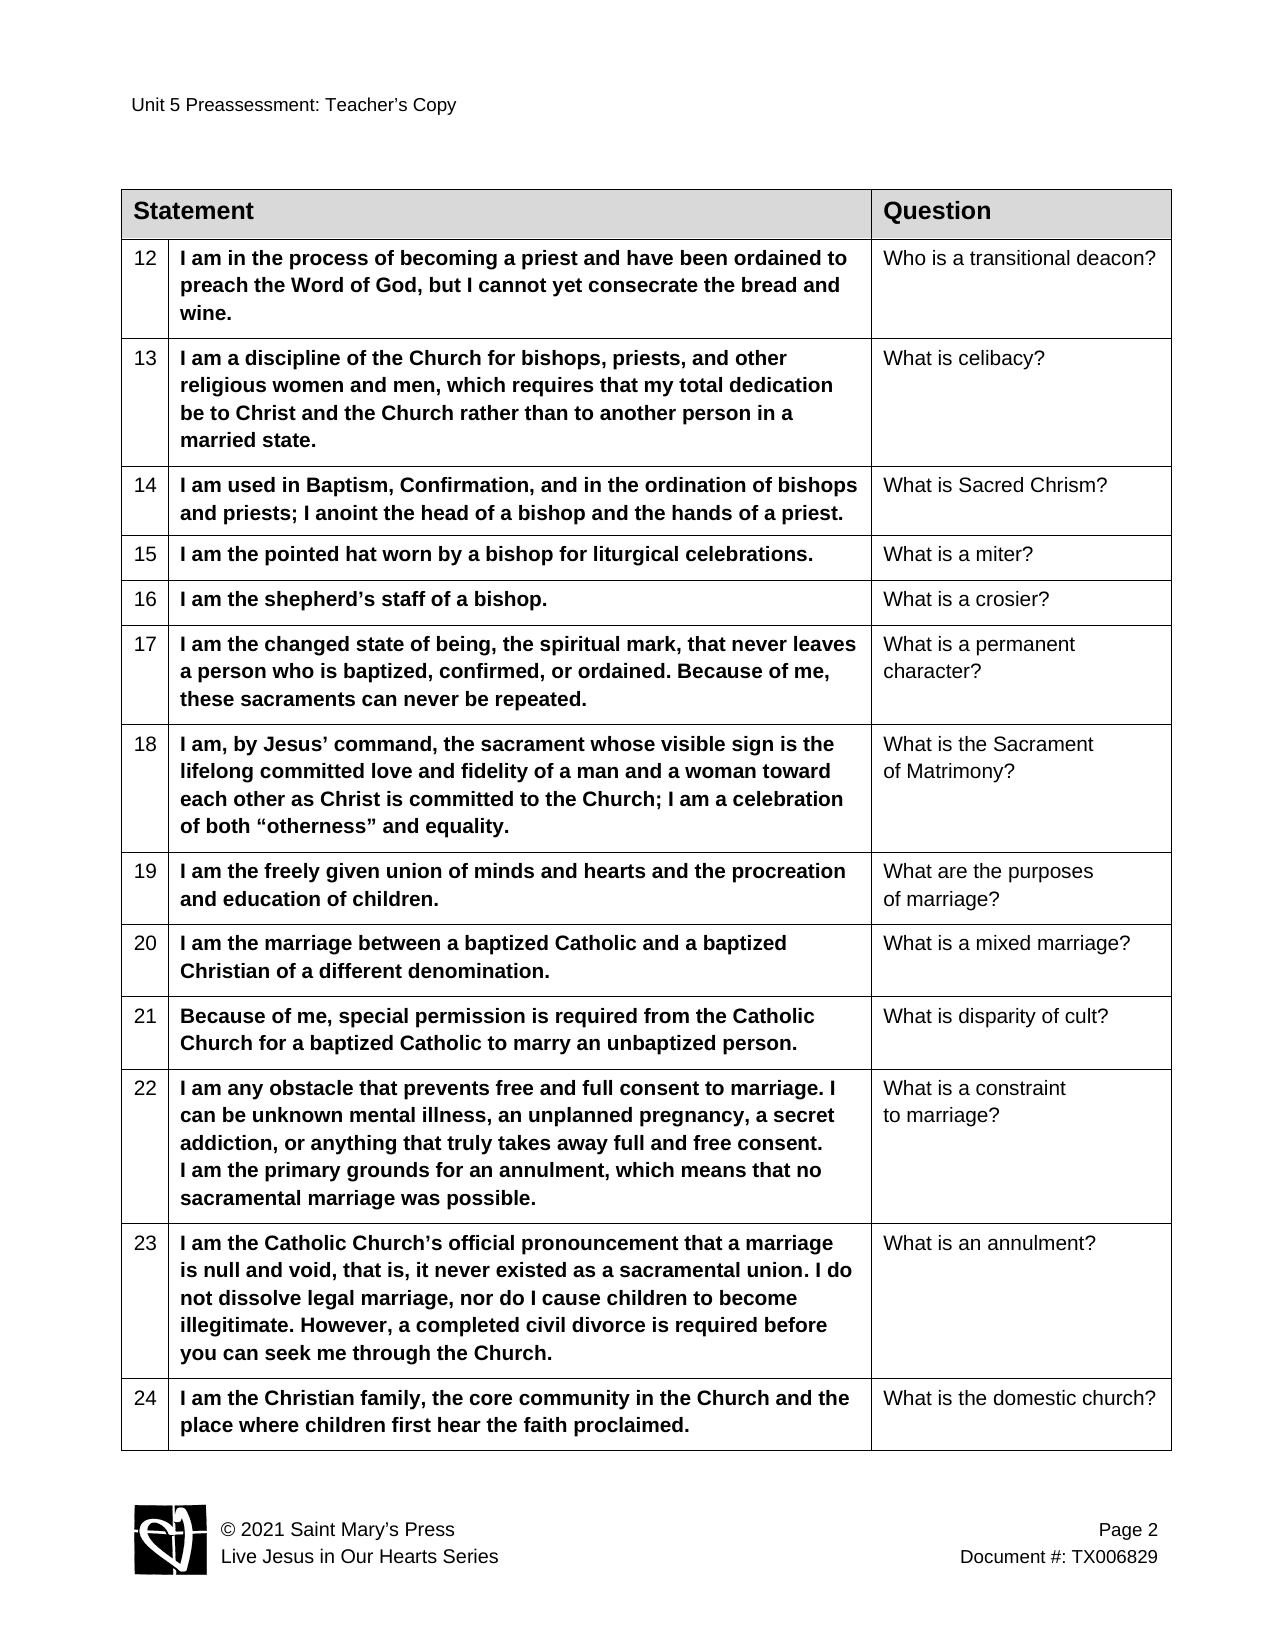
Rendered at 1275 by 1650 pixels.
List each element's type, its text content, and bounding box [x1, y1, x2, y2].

table_cell 22 [122, 1070, 168, 1223]
table_cell I am the Catholic Church’s official pronouncement that a marriage is null and void, that is, it never existed as a sacramental union. I do not dissolve legal marriage, nor do I cause children to become illegitimate. However, a completed civil divorce is required before you can seek me through the Church. [169, 1224, 871, 1378]
table_cell 21 [122, 997, 168, 1068]
table_cell I am the marriage between a baptized Catholic and a baptized Christian of a different denomination. [169, 925, 871, 996]
table_cell 17 [122, 626, 168, 724]
table_cell 23 [122, 1224, 168, 1378]
table_cell 19 [122, 853, 168, 924]
table_cell 15 [122, 536, 168, 580]
table_cell What is a mixed marriage? [872, 925, 1171, 996]
table_cell I am the Christian family, the core community in the Church and the place where children first hear the faith proclaimed. [169, 1379, 871, 1450]
table_cell What is Sacred Chrism? [872, 467, 1171, 535]
table_header Statement [122, 190, 871, 238]
table_cell 14 [122, 467, 168, 535]
table_cell I am any obstacle that prevents free and full consent to marriage. I can be unknown mental illness, an unplanned pregnancy, a secret addiction, or anything that truly takes away full and free consent. I am the primary grounds for an annulment, which means that no sacramental marriage was possible. [169, 1070, 871, 1223]
table_cell 13 [122, 339, 168, 466]
table_cell I am a discipline of the Church for bishops, priests, and other religious women and men, which requires that my total dedication be to Christ and the Church rather than to another person in a married state. [169, 339, 871, 466]
table_cell I am, by Jesus’ command, the sacrament whose visible sign is the lifelong committed love and fidelity of a man and a woman toward each other as Christ is committed to the Church; I am a celebration of both “otherness” and equality. [169, 725, 871, 852]
table_cell What is a constraint to marriage? [872, 1070, 1171, 1223]
table_cell I am the pointed hat worn by a bishop for liturgical celebrations. [169, 536, 871, 580]
table_cell What is the Sacrament of Matrimony? [872, 725, 1171, 852]
table_cell 16 [122, 581, 168, 624]
table_cell I am used in Baptism, Confirmation, and in the ordination of bishops and priests; I anoint the head of a bishop and the hands of a priest. [169, 467, 871, 535]
table_cell Who is a transitional deacon? [872, 240, 1171, 338]
table_cell What is an annulment? [872, 1224, 1171, 1378]
table_cell What is disparity of cult? [872, 997, 1171, 1068]
table_cell I am in the process of becoming a priest and have been ordained to preach the Word of God, but I cannot yet consecrate the bread and wine. [169, 240, 871, 338]
table_cell What is celibacy? [872, 339, 1171, 466]
table_cell I am the freely given union of minds and hearts and the procreation and education of children. [169, 853, 871, 924]
table_header Question [872, 190, 1171, 238]
table_cell What is a miter? [872, 536, 1171, 580]
table_cell I am the changed state of being, the spiritual mark, that never leaves a person who is baptized, confirmed, or ordained. Because of me, these sacraments can never be repeated. [169, 626, 871, 724]
table_cell What is the domestic church? [872, 1379, 1171, 1450]
table_cell 12 [122, 240, 168, 338]
table_cell Because of me, special permission is required from the Catholic Church for a baptized Catholic to marry an unbaptized person. [169, 997, 871, 1068]
table_cell 18 [122, 725, 168, 852]
table_cell 24 [122, 1379, 168, 1450]
table_cell What are the purposes of marriage? [872, 853, 1171, 924]
table_cell I am the shepherd’s staff of a bishop. [169, 581, 871, 624]
table_cell What is a permanent character? [872, 626, 1171, 724]
table_cell 20 [122, 925, 168, 996]
table_cell What is a crosier? [872, 581, 1171, 624]
